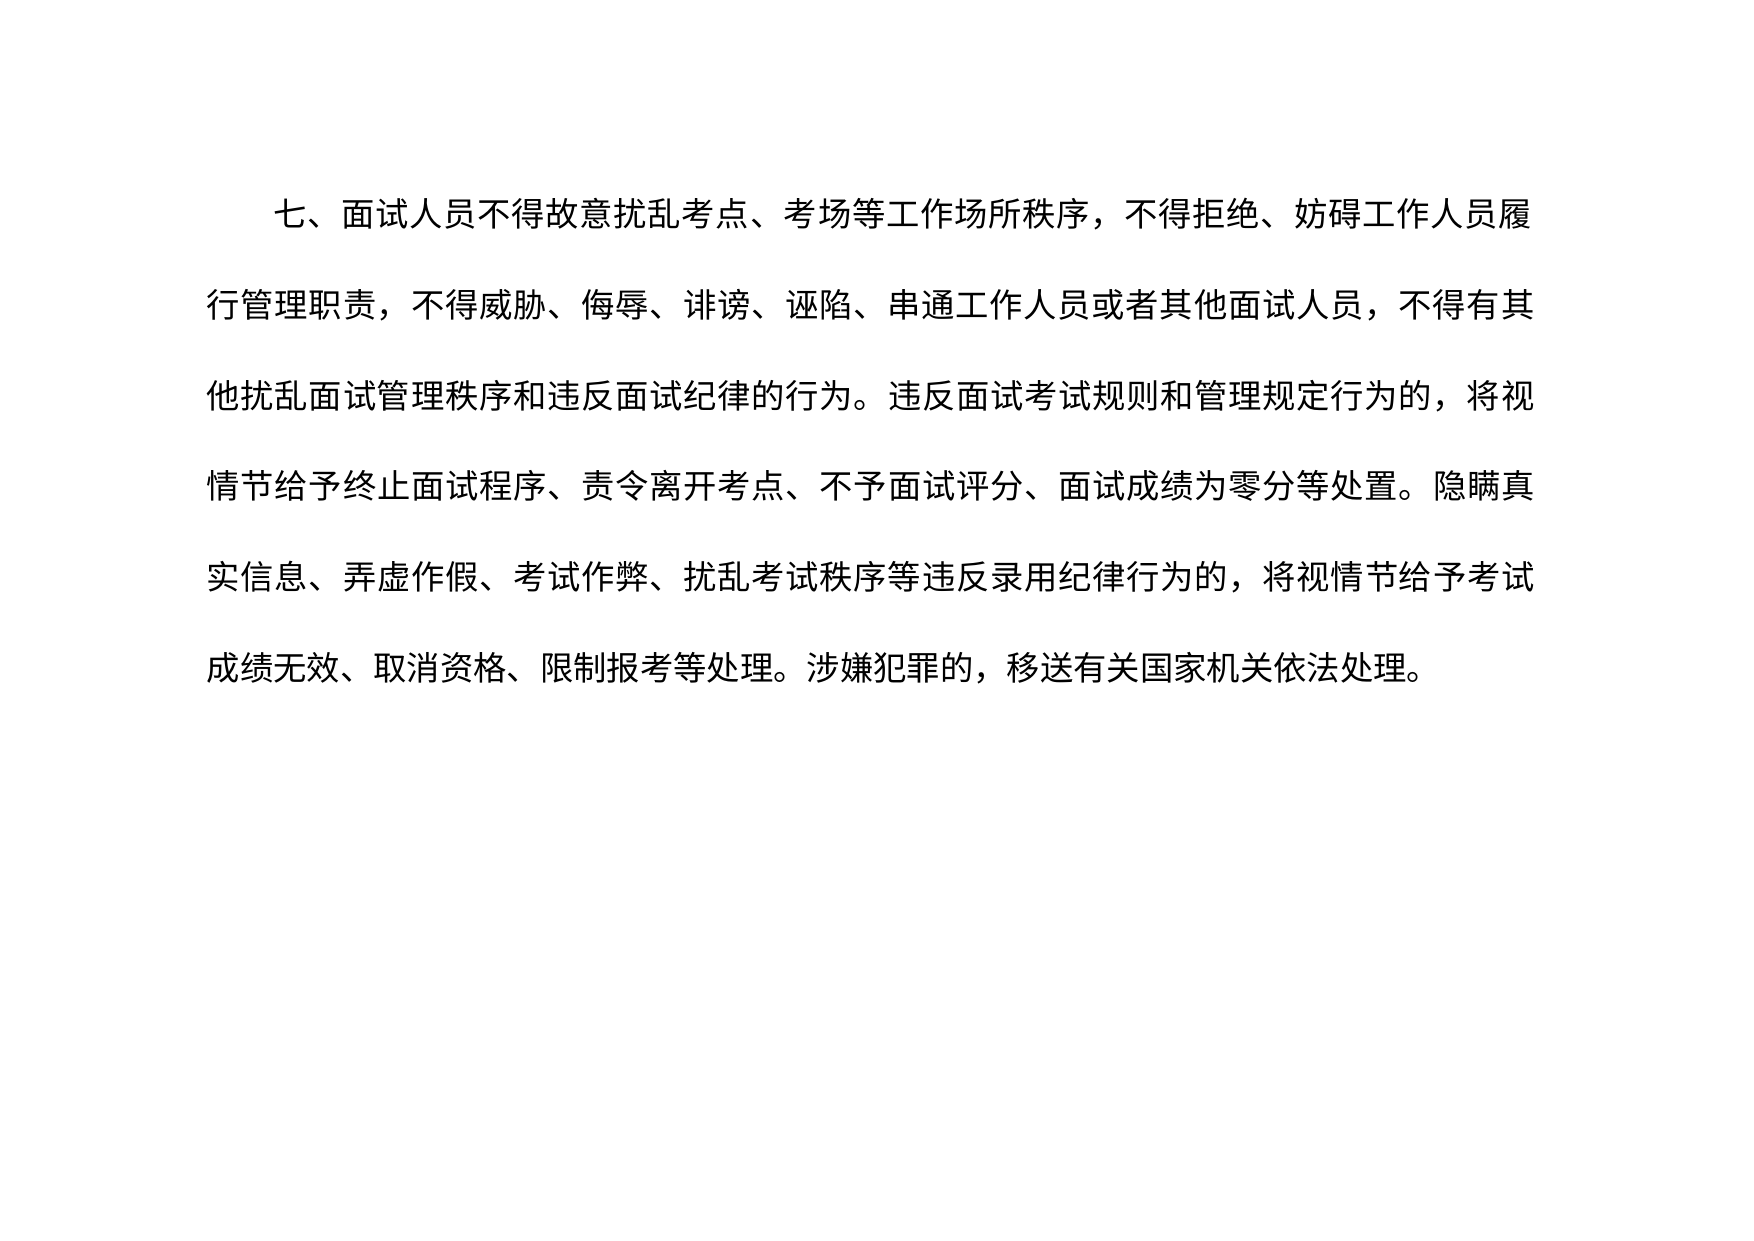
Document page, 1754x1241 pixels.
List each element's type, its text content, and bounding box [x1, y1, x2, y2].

text 七、面试人员不得故意扰乱考点、考场等工作场所秩序，不得拒绝、妨碍工作人员履行管理职责，不得威胁、侮辱、诽谤、诬陷、串通工作人员或者其他面试人员，不得有其他扰乱面试管理秩序和违反面试纪律的行为。违反面试考试规则和管理规定行为的，将视情节给予终止面试程序、责令离开考点、不予面试评分、面试成绩为零分等处置。隐瞒真实信息、弄虚作假、考试作弊、扰乱考试秩序等违反录用纪律行为的，将视情节给予考试成绩无效、取消资格、限制报考等处理。涉嫌犯罪的，移送有关国家机关依法处理。 [207, 167, 1535, 711]
